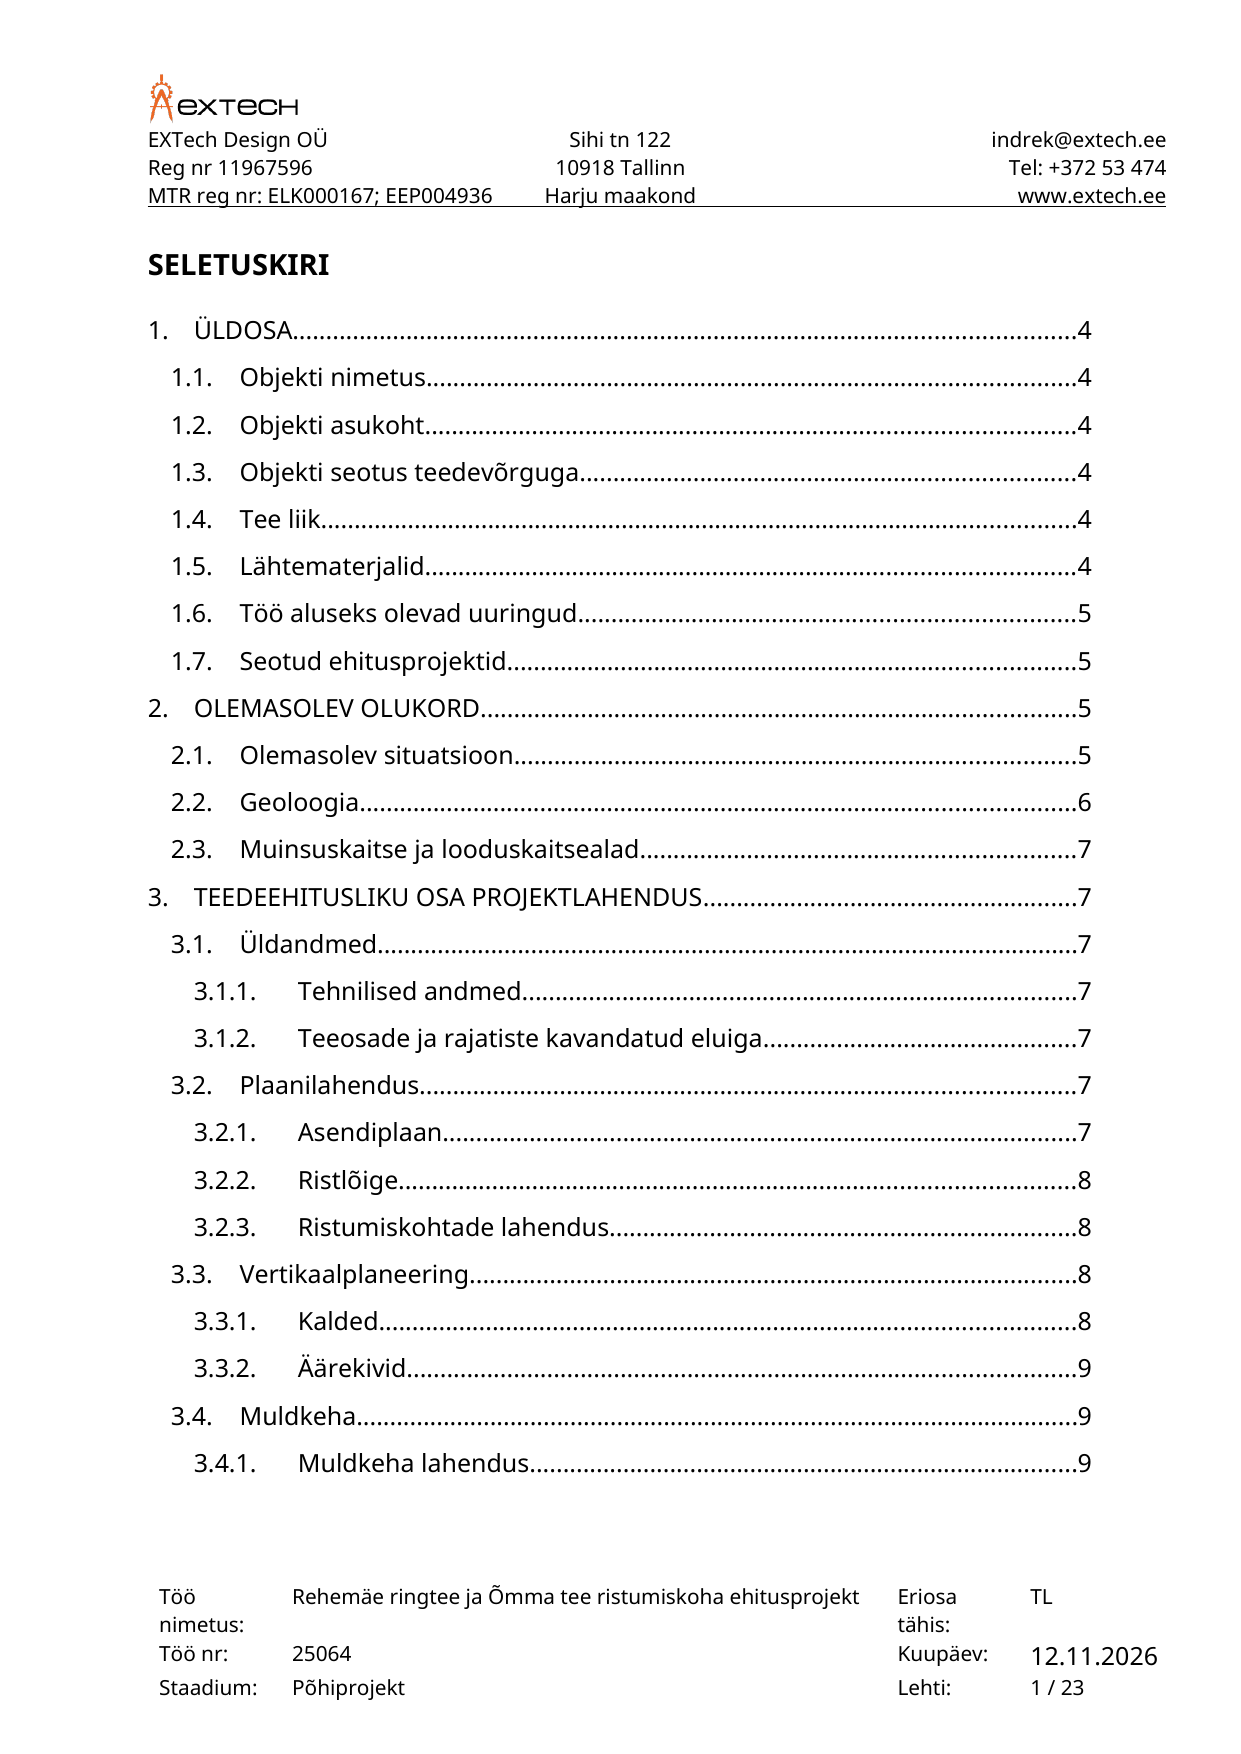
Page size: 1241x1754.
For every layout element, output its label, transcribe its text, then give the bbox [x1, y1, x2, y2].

picture [147, 73, 300, 125]
text SELETUSKIRI [148, 244, 1093, 284]
